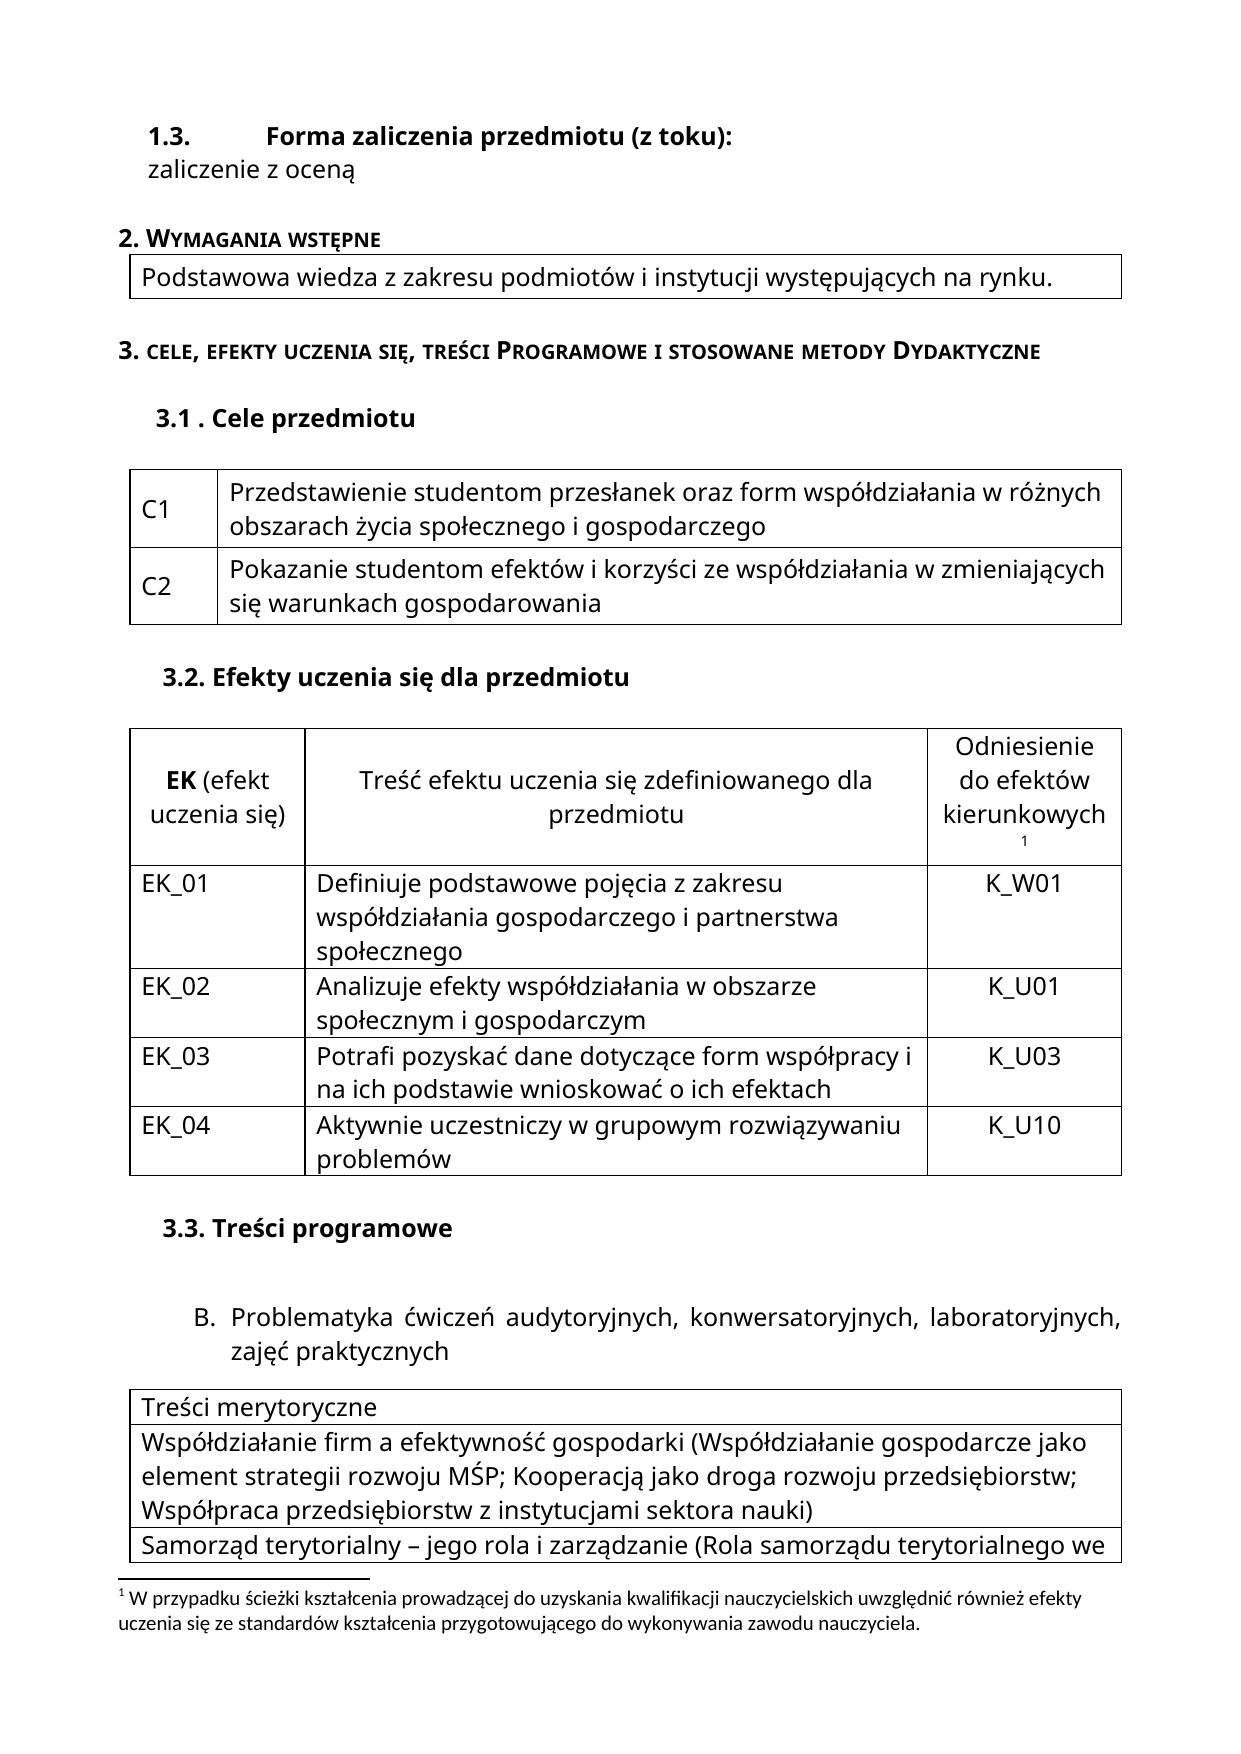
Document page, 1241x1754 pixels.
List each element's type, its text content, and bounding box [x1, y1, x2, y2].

table_header Podstawowa wiedza z zakresu podmiotów i instytucji występujących na rynku. [131, 255, 1121, 298]
text 3. cele, efekty uczenia się, treści Programowe i stosowane metody Dydaktyczne [118, 333, 1122, 367]
text 2. Wymagania wstępne [118, 220, 1122, 254]
table_header Odniesienie do efektów kierunkowych [928, 729, 1121, 865]
table_cell K_U03 [928, 1038, 1121, 1106]
list 3.3. Treści programowe [162, 1211, 1122, 1244]
text 3.2. Efekty uczenia się dla przedmiotu [162, 659, 1122, 693]
table_header Przedstawienie studentom przesłanek oraz form współdziałania w różnych obszarach życia społecznego i gospodarczego [218, 470, 1121, 547]
text 1.3. Forma zaliczenia przedmiotu (z toku): [148, 118, 1122, 152]
table_header Treść efektu uczenia się zdefiniowanego dla przedmiotu [306, 729, 927, 865]
table_cell K_U10 [928, 1107, 1121, 1175]
table_header EK (efekt uczenia się) [131, 729, 304, 865]
table_cell Współdziałanie firm a efektywność gospodarki (Współdziałanie gospodarcze jako element strategii rozwoju MŚP; Kooperacją jako droga rozwoju przedsiębiorstw; Współpraca przedsiębiorstw z instytucjami sektora nauki) [131, 1425, 1121, 1527]
table_cell Potrafi pozyskać dane dotyczące form współpracy i na ich podstawie wnioskować o ich efektach [306, 1038, 927, 1106]
table_header Treści merytoryczne [131, 1390, 1121, 1423]
table_cell Definiuje podstawowe pojęcia z zakresu współdziałania gospodarczego i partnerstwa społecznego [306, 866, 927, 968]
table_cell K_U01 [928, 969, 1121, 1037]
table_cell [131, 1528, 1121, 1562]
text zaliczenie z oceną [148, 152, 1122, 186]
table_cell C2 [131, 548, 217, 624]
table_cell EK_03 [131, 1038, 304, 1106]
table_cell EK_04 [131, 1107, 304, 1175]
table_header C1 [131, 470, 217, 547]
list Problematyka ćwiczeń audytoryjnych, konwersatoryjnych, laboratoryjnych, zajęć praktycznych [193, 1299, 1122, 1368]
text 3.1 . Cele przedmiotu [156, 401, 1122, 435]
table_cell Pokazanie studentom efektów i korzyści ze współdziałania w zmieniających się warunkach gospodarowania [218, 548, 1121, 624]
table_cell Analizuje efekty współdziałania w obszarze społecznym i gospodarczym [306, 969, 927, 1037]
table_cell EK_02 [131, 969, 304, 1037]
table_cell K_W01 [928, 866, 1121, 968]
table_cell EK_01 [131, 866, 304, 968]
table_cell Aktywnie uczestniczy w grupowym rozwiązywaniu problemów [306, 1107, 927, 1175]
